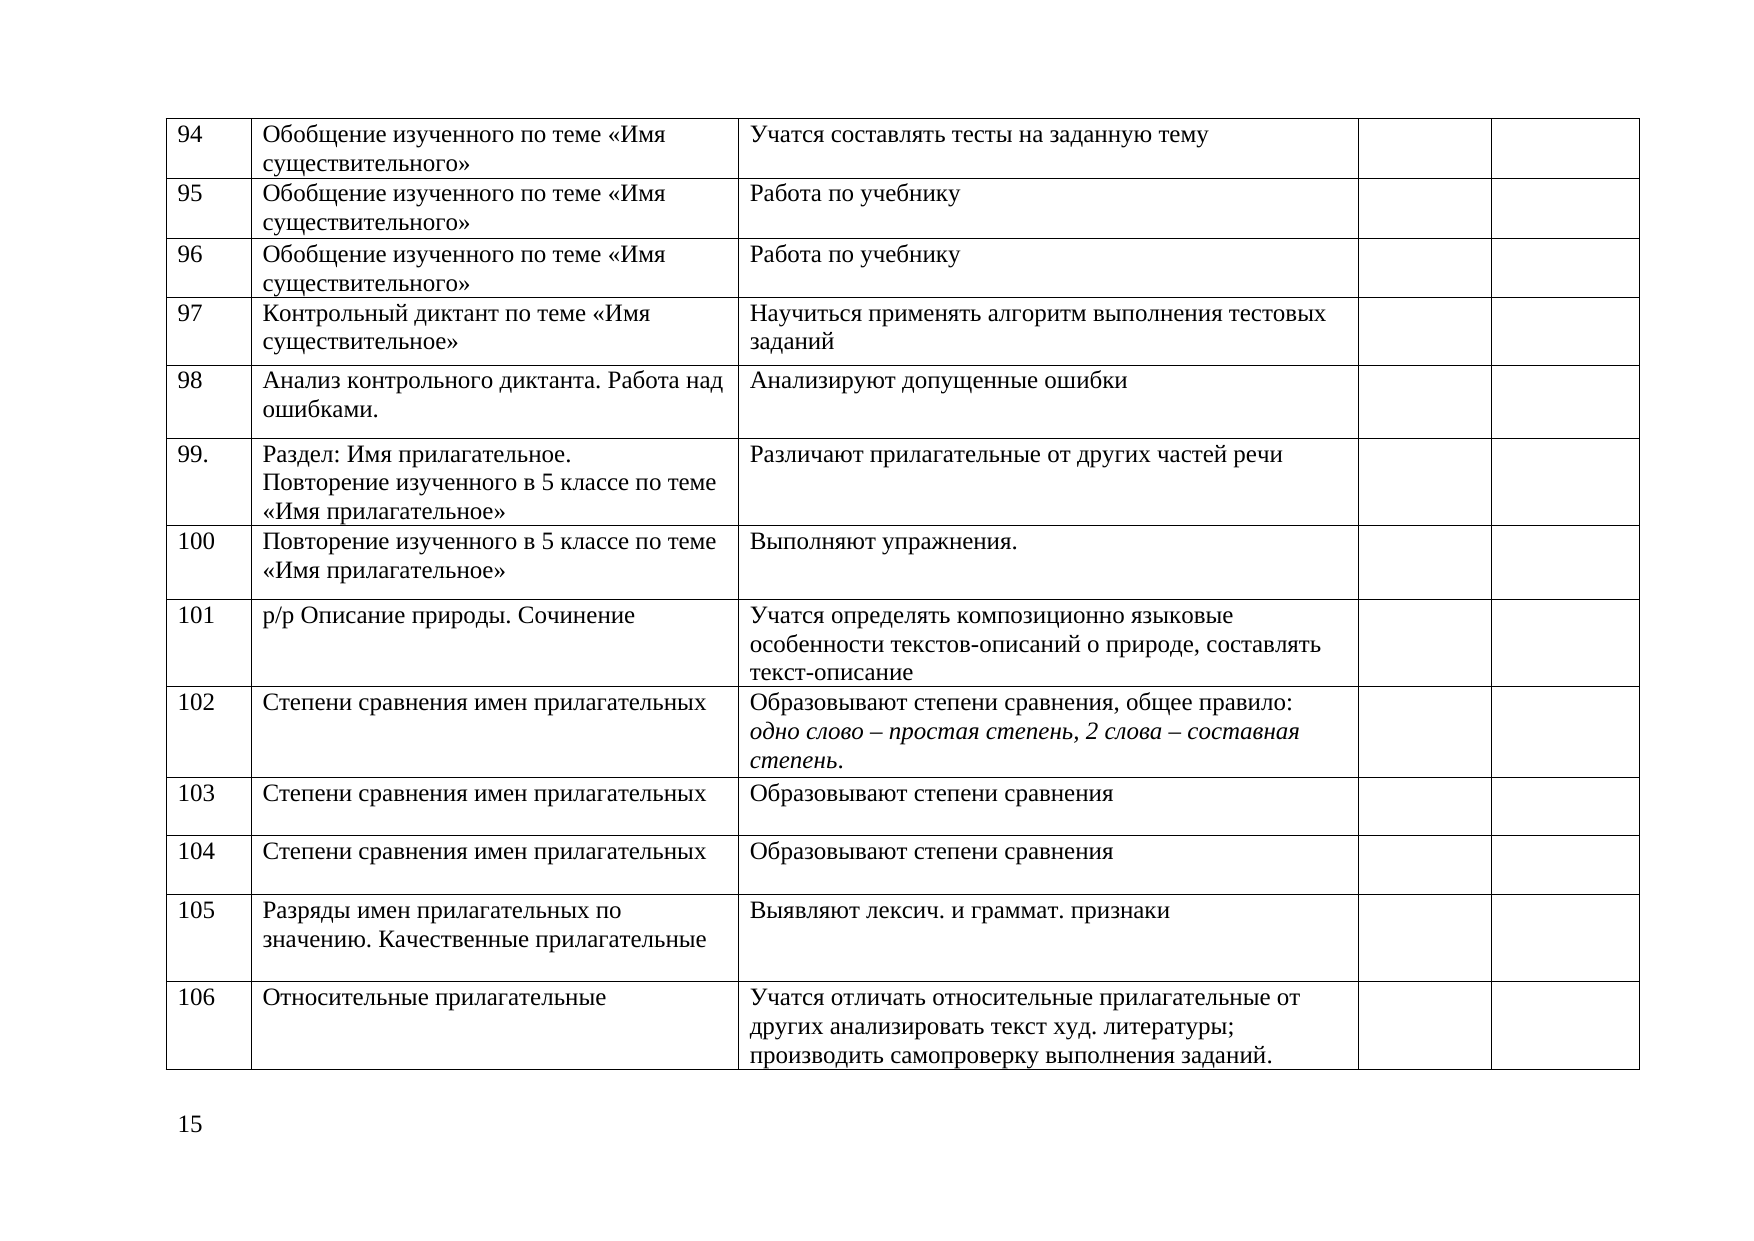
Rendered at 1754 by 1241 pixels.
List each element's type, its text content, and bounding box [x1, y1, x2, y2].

table_cell Анализ контрольного диктанта. Работа над ошибками. [252, 366, 738, 438]
table_cell [1359, 982, 1491, 1069]
table_cell [1492, 119, 1639, 177]
table_cell Обобщение изученного по теме «Имя существительного» [252, 239, 738, 297]
table_cell 103 [167, 778, 251, 835]
table_cell 104 [167, 836, 251, 894]
table_cell [1359, 526, 1491, 599]
table_cell [1492, 366, 1639, 438]
table_cell Учатся определять композиционно языковые особенности текстов-описаний о природе, составлять текст-описание [739, 600, 1358, 686]
table_cell Степени сравнения имен прилагательных [252, 687, 738, 777]
table_cell 102 [167, 687, 251, 777]
table_cell [1492, 778, 1639, 835]
table_cell Обобщение изученного по теме «Имя существительного» [252, 119, 738, 177]
table_cell Учатся отличать относительные прилагательные от других анализировать текст худ. литературы; производить самопроверку выполнения заданий. [739, 982, 1358, 1069]
table_cell [1359, 778, 1491, 835]
table_cell [1492, 439, 1639, 525]
table_cell Раздел: Имя прилагательное. Повторение изученного в 5 классе по теме «Имя прилагательное» [252, 439, 738, 525]
table_cell Образовывают степени сравнения, общее правило: одно слово – простая степень, 2 слова – составная степень. [739, 687, 1358, 777]
table_cell Повторение изученного в 5 классе по теме «Имя прилагательное» [252, 526, 738, 599]
table_cell 95 [167, 179, 251, 238]
table_cell [1359, 687, 1491, 777]
table_cell [1359, 298, 1491, 364]
table_cell [1359, 179, 1491, 238]
table_cell Работа по учебнику [739, 179, 1358, 238]
table_cell 98 [167, 366, 251, 438]
table_cell Учатся составлять тесты на заданную тему [739, 119, 1358, 177]
table_cell 105 [167, 895, 251, 981]
table_cell Степени сравнения имен прилагательных [252, 778, 738, 835]
table_cell [1492, 895, 1639, 981]
table_cell Обобщение изученного по теме «Имя существительного» [252, 179, 738, 238]
table_cell [1359, 836, 1491, 894]
table_cell Контрольный диктант по теме «Имя существительное» [252, 298, 738, 364]
table_cell Выполняют упражнения. [739, 526, 1358, 599]
table_cell [1492, 526, 1639, 599]
table_cell Различают прилагательные от других частей речи [739, 439, 1358, 525]
table_cell [1492, 600, 1639, 686]
table_cell 94 [167, 119, 251, 177]
table_cell [1492, 836, 1639, 894]
table_cell Разряды имен прилагательных по значению. Качественные прилагательные [252, 895, 738, 981]
table_cell [1492, 298, 1639, 364]
table_cell Научиться применять алгоритм выполнения тестовых заданий [739, 298, 1358, 364]
table_cell [1492, 687, 1639, 777]
table_cell Выявляют лексич. и граммат. признаки [739, 895, 1358, 981]
table_cell Образовывают степени сравнения [739, 778, 1358, 835]
table_cell Образовывают степени сравнения [739, 836, 1358, 894]
table_cell [1359, 439, 1491, 525]
table_cell 101 [167, 600, 251, 686]
table_cell [1359, 600, 1491, 686]
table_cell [252, 982, 738, 1069]
table_cell [1359, 239, 1491, 297]
table_cell р/р Описание природы. Сочинение [252, 600, 738, 686]
table_cell [1359, 366, 1491, 438]
table_cell Анализируют допущенные ошибки [739, 366, 1358, 438]
table_cell Степени сравнения имен прилагательных [252, 836, 738, 894]
table_cell [1492, 239, 1639, 297]
table_cell [1492, 179, 1639, 238]
table_cell [1359, 119, 1491, 177]
table_cell 97 [167, 298, 251, 364]
table_cell [1359, 895, 1491, 981]
table_cell 106 [167, 982, 251, 1069]
table_cell [1492, 982, 1639, 1069]
table_cell 96 [167, 239, 251, 297]
table_cell 99. [167, 439, 251, 525]
table_cell 100 [167, 526, 251, 599]
table_cell Работа по учебнику [739, 239, 1358, 297]
